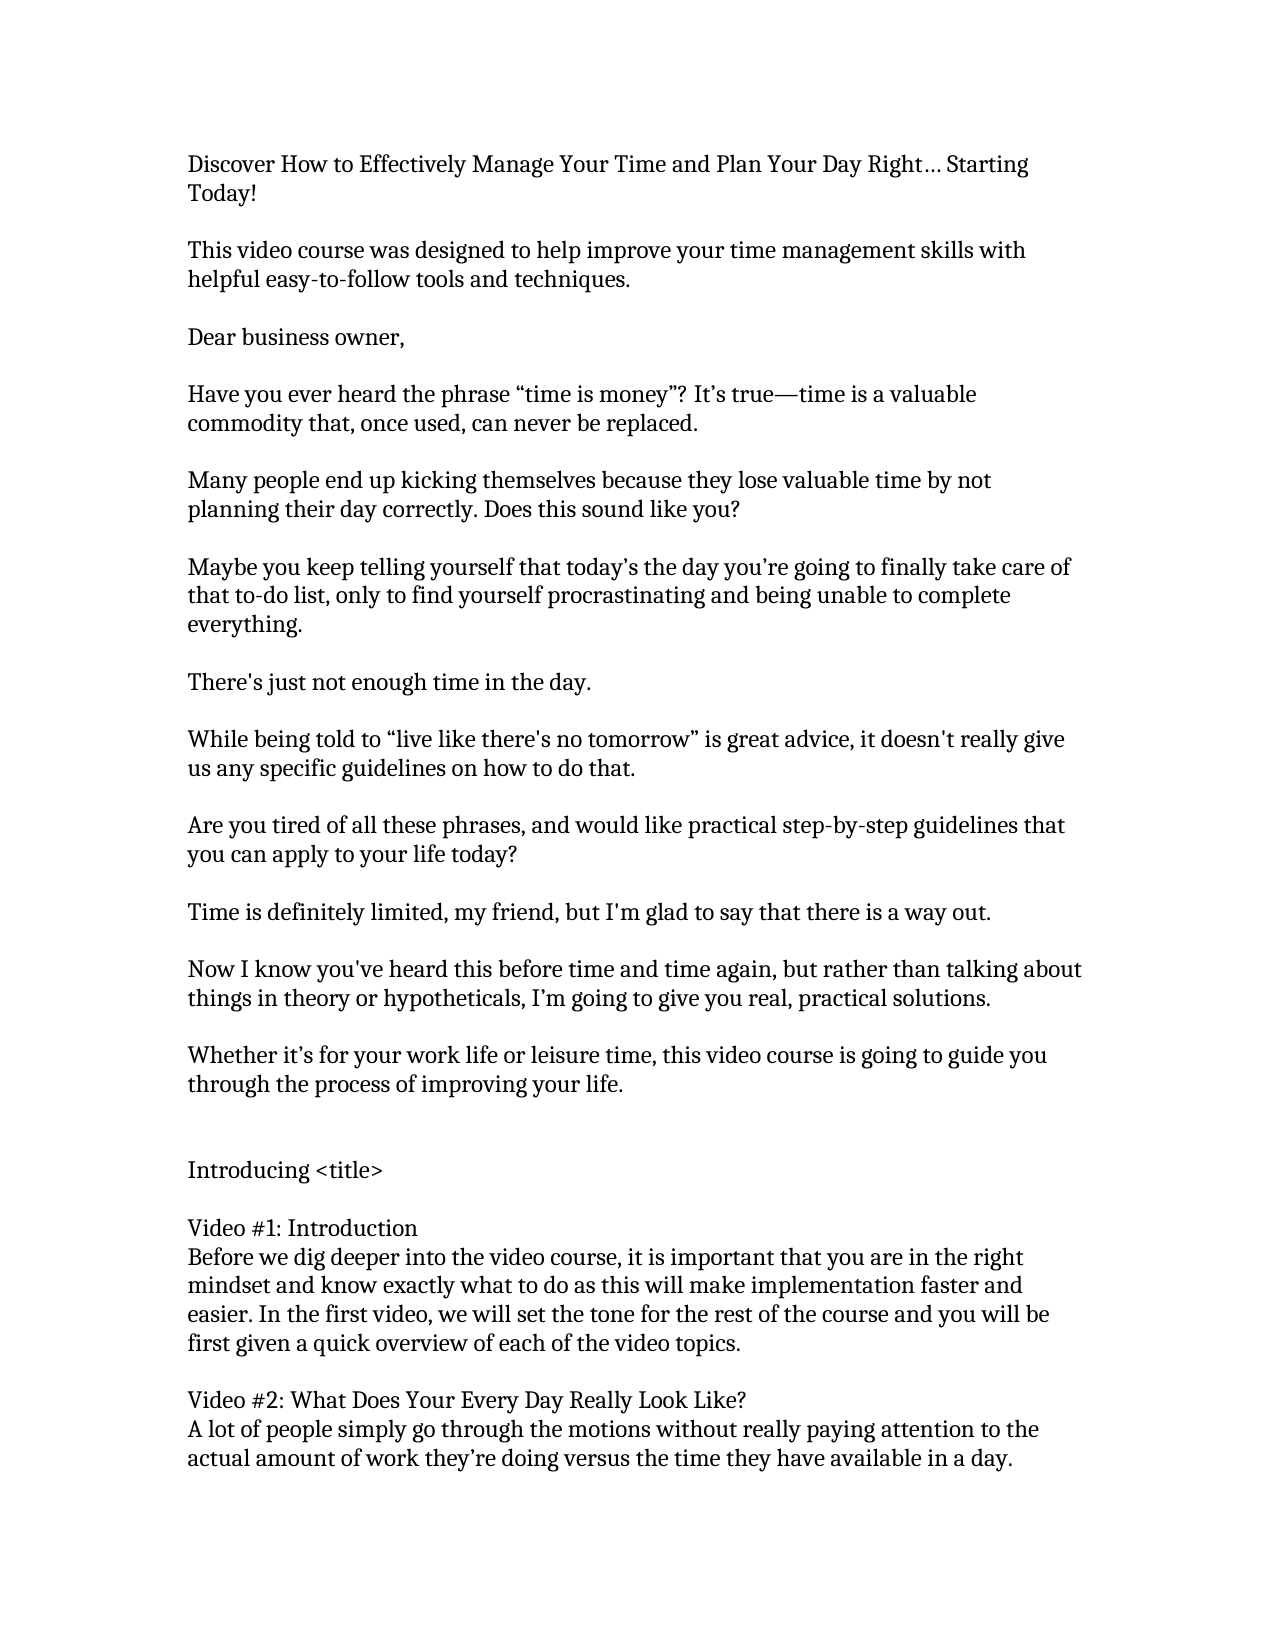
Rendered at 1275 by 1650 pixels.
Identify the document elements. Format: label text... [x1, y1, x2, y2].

text Dear business owner, [187, 322, 1087, 351]
text Video #2: What Does Your Every Day Really Look Like? [187, 1386, 1087, 1415]
text Have you ever heard the phrase “time is money”? It’s true—time is a valuable commodity that, once used, can never be replaced. [187, 380, 1087, 437]
text Are you tired of all these phrases, and would like practical step-by-step guidelines that you can apply to your life today? [187, 811, 1087, 869]
text Maybe you keep telling yourself that today’s the day you’re going to finally take care of that to-do list, only to find yourself procrastinating and being unable to complete everything. [187, 552, 1087, 639]
text Time is definitely limited, my friend, but I'm glad to say that there is a way out. [187, 897, 1087, 926]
text Video #1: Introduction [187, 1214, 1087, 1242]
text There's just not enough time in the day. [187, 667, 1087, 696]
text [187, 1415, 1087, 1472]
text Discover How to Effectively Manage Your Time and Plan Your Day Right… Starting Today! [187, 150, 1087, 207]
text This video course was designed to help improve your time management skills with helpful easy-to-follow tools and techniques. [187, 236, 1087, 294]
text Introducing <title> [187, 1156, 1087, 1185]
text Whether it’s for your work life or leisure time, this video course is going to guide you through the process of improving your life. [187, 1041, 1087, 1099]
text Many people end up kicking themselves because they lose valuable time by not planning their day correctly. Does this sound like you? [187, 466, 1087, 524]
text While being told to “live like there's no tomorrow” is great advice, it doesn't really give us any specific guidelines on how to do that. [187, 725, 1087, 782]
text Now I know you've heard this before time and time again, but rather than talking about things in theory or hypotheticals, I’m going to give you real, practical solutions. [187, 955, 1087, 1012]
text Before we dig deeper into the video course, it is important that you are in the right mindset and know exactly what to do as this will make implementation faster and easier. In the first video, we will set the tone for the rest of the course and you will be first given a quick overview of each of the video topics. [187, 1242, 1087, 1357]
